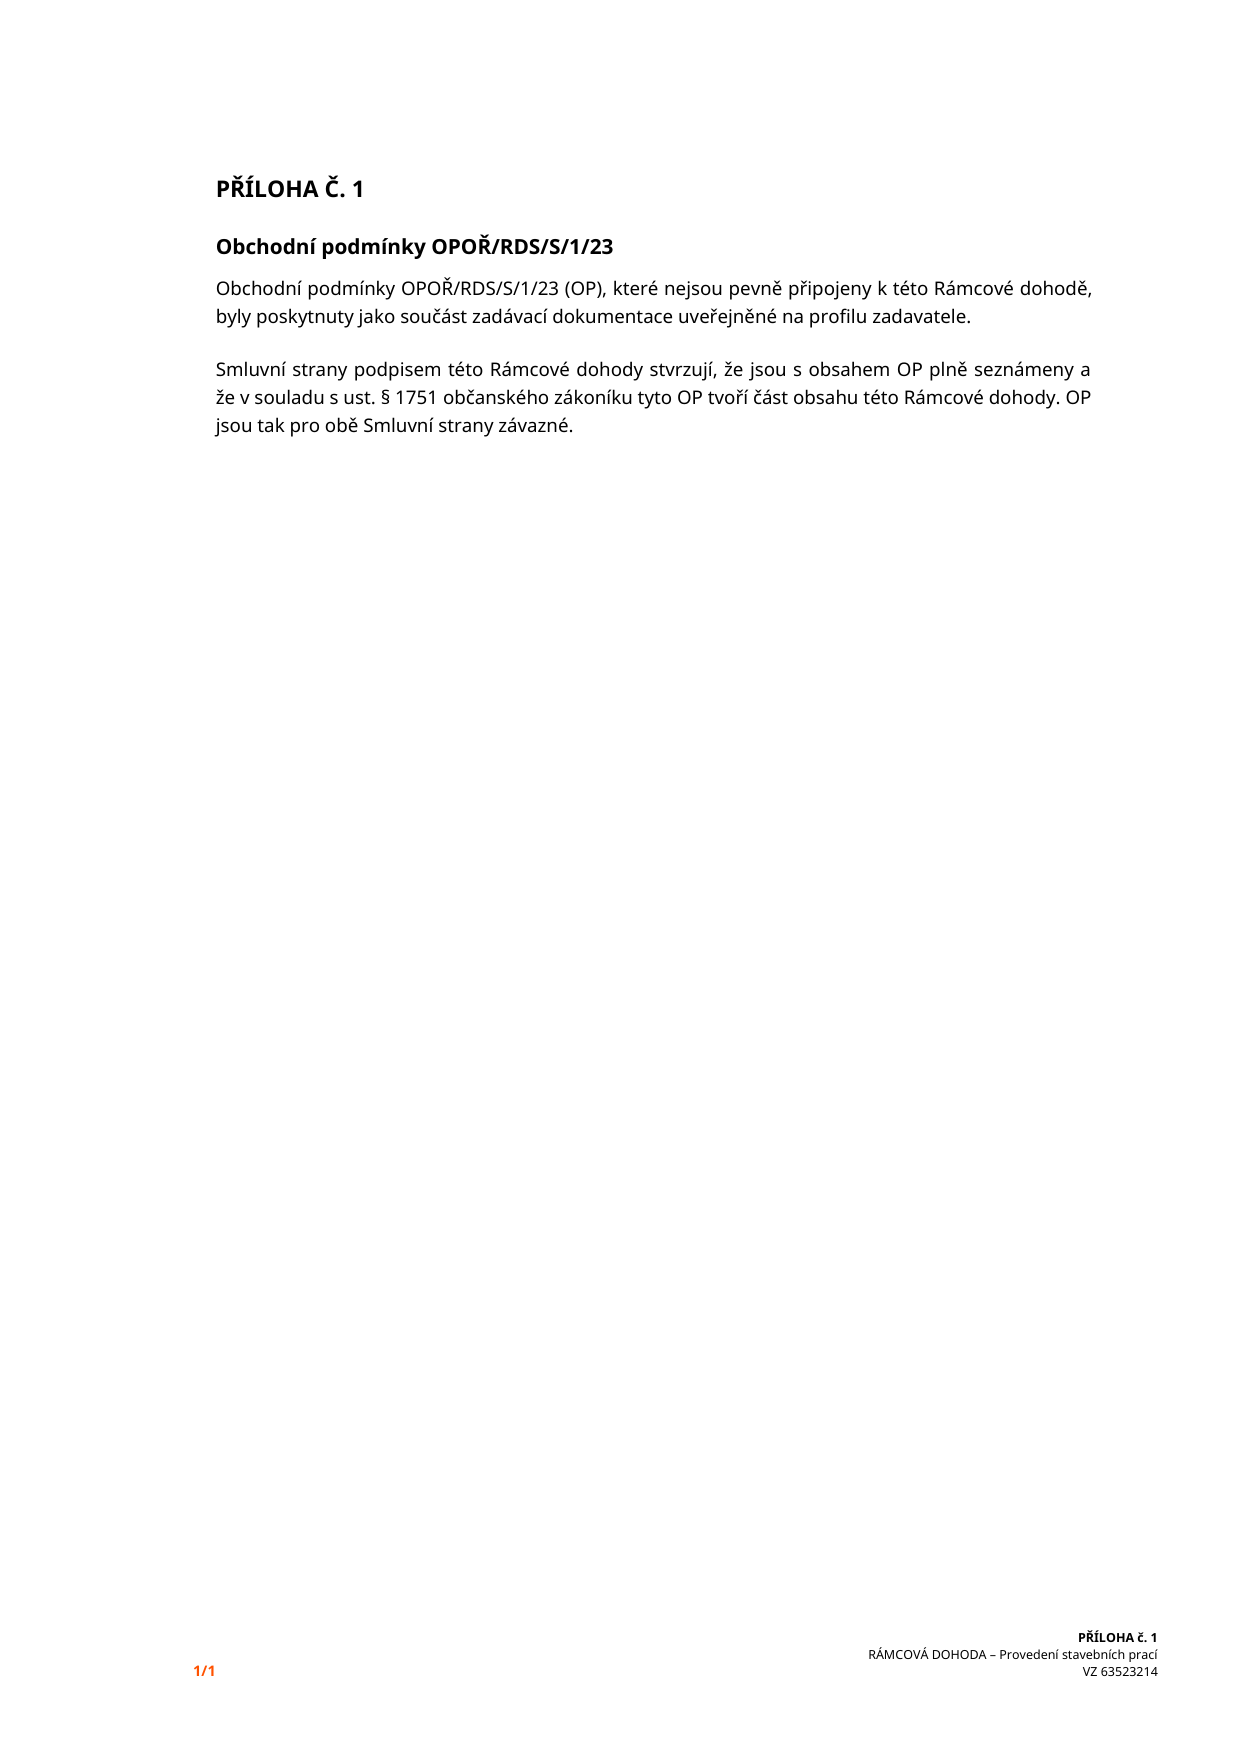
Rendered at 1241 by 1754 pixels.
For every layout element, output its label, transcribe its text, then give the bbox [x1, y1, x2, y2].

text Obchodní podmínky OPOŘ/RDS/S/1/23 (OP), které nejsou pevně připojeny k této Rámcové dohodě, byly poskytnuty jako součást zadávací dokumentace uveřejněné na profilu zadavatele. [216, 276, 1093, 329]
text Příloha č. 1 [216, 172, 1093, 204]
text Obchodní podmínky OPOŘ/RDS/S/1/23 [216, 232, 1093, 260]
text Smluvní strany podpisem této Rámcové dohody stvrzují, že jsou s obsahem OP plně seznámeny a že v souladu s ust. § 1751 občanského zákoníku tyto OP tvoří část obsahu této Rámcové dohody. OP jsou tak pro obě Smluvní strany závazné. [216, 357, 1093, 438]
